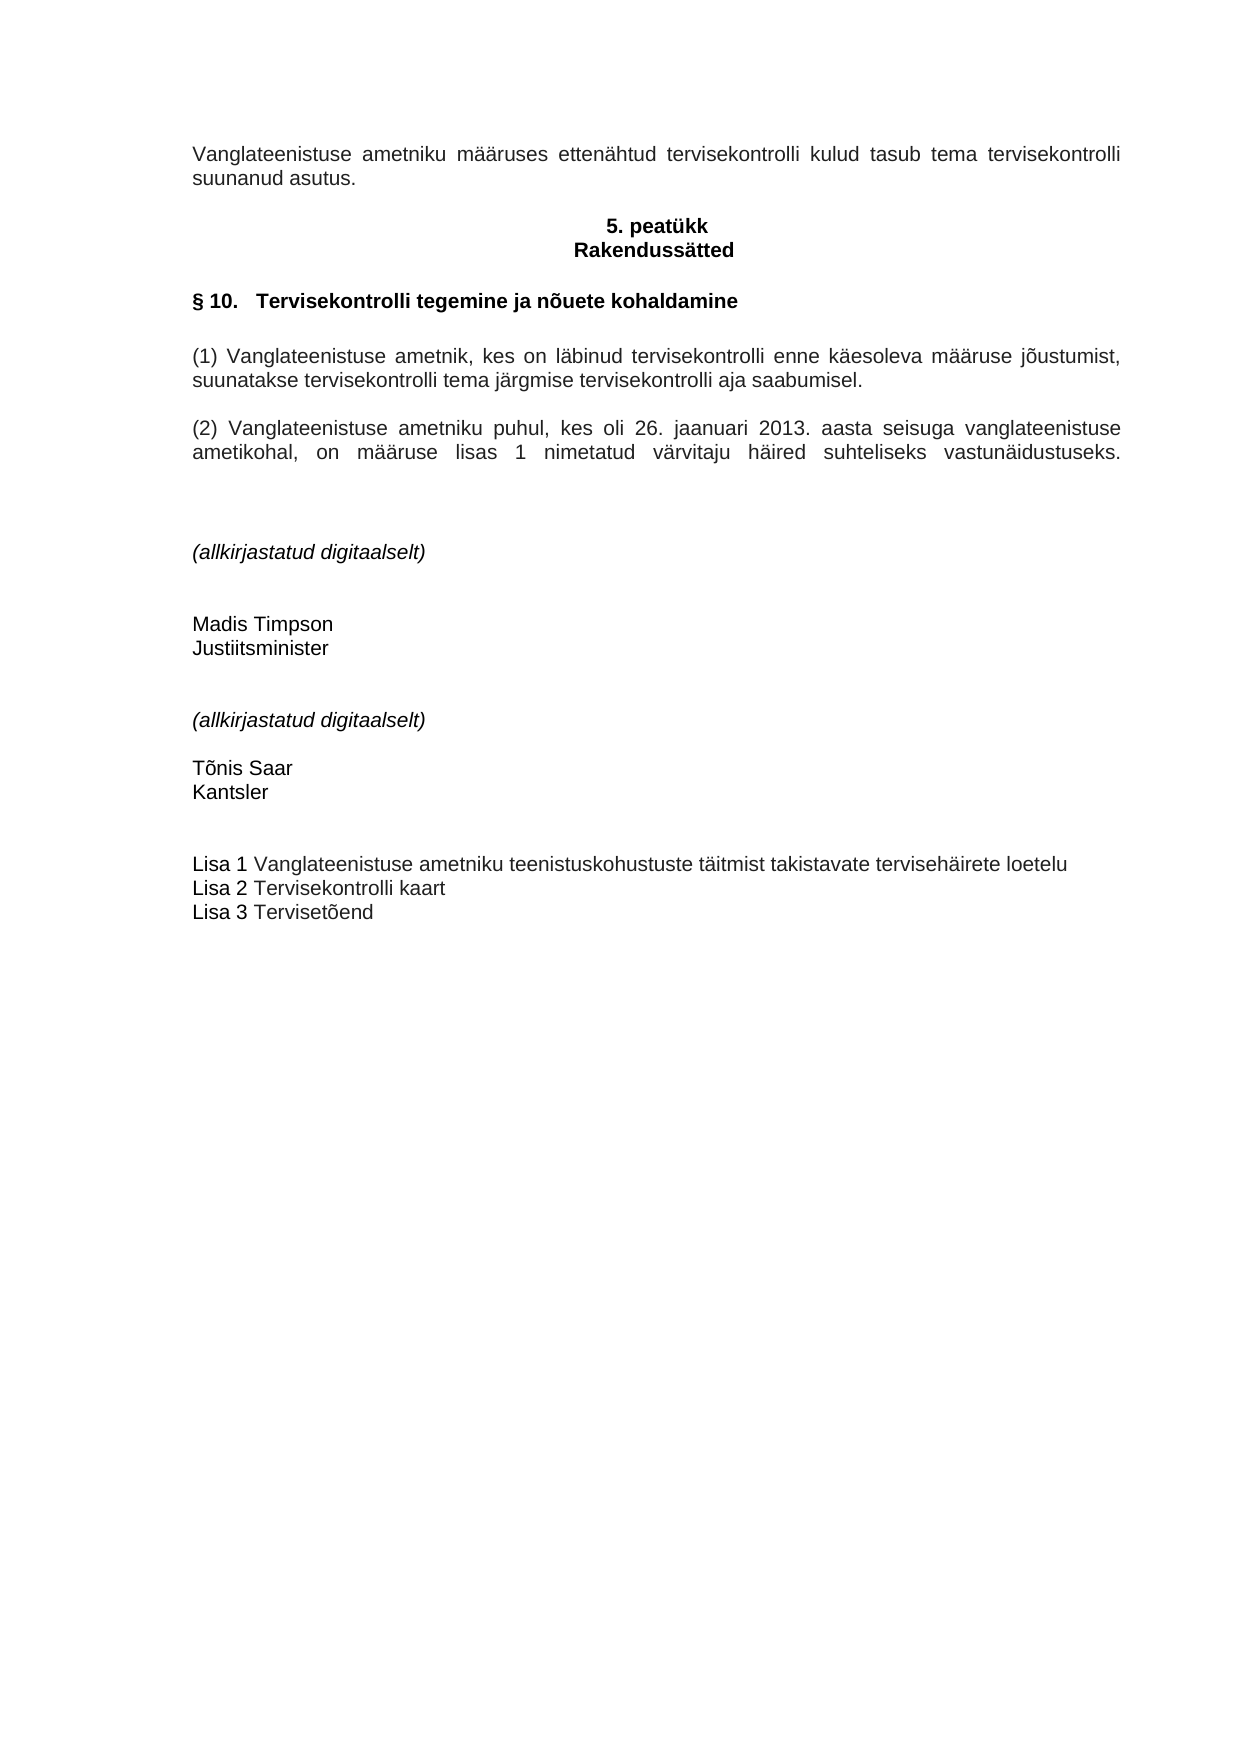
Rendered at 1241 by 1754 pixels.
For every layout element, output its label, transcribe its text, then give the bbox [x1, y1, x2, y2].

text (2) Vanglateenistuse ametniku puhul, kes oli 26. jaanuari 2013. aasta seisuga vanglateenistuse ametikohal, on määruse lisas 1 nimetatud värvitaju häired suhteliseks vastunäidustuseks. [192, 416, 1122, 492]
text Lisa 1 Vanglateenistuse ametniku teenistuskohustuste täitmist takistavate tervisehäirete loetelu [192, 852, 1122, 876]
text Tõnis Saar [192, 756, 1122, 780]
text (allkirjastatud digitaalselt) [192, 708, 1122, 732]
text Vanglateenistuse ametniku määruses ettenähtud tervisekontrolli kulud tasub tema tervisekontrolli suunanud asutus. [192, 142, 1122, 190]
text Madis Timpson [192, 612, 1122, 636]
text (1) Vanglateenistuse ametnik, kes on läbinud tervisekontrolli enne käesoleva määruse jõustumist, suunatakse tervisekontrolli tema järgmise tervisekontrolli aja saabumisel. [192, 344, 1122, 392]
text Lisa 2 Tervisekontrolli kaart [192, 876, 1122, 899]
subtitle § 10. Tervisekontrolli tegemine ja nõuete kohaldamine [192, 289, 1122, 313]
text Justiitsminister [192, 636, 1122, 660]
text Lisa 3 Tervisetõend [192, 899, 1122, 923]
subtitle 5. peatükk [192, 214, 1122, 238]
text Kantsler [192, 780, 1122, 804]
text (allkirjastatud digitaalselt) [192, 540, 1122, 564]
subtitle Rakendussätted [192, 238, 1122, 262]
